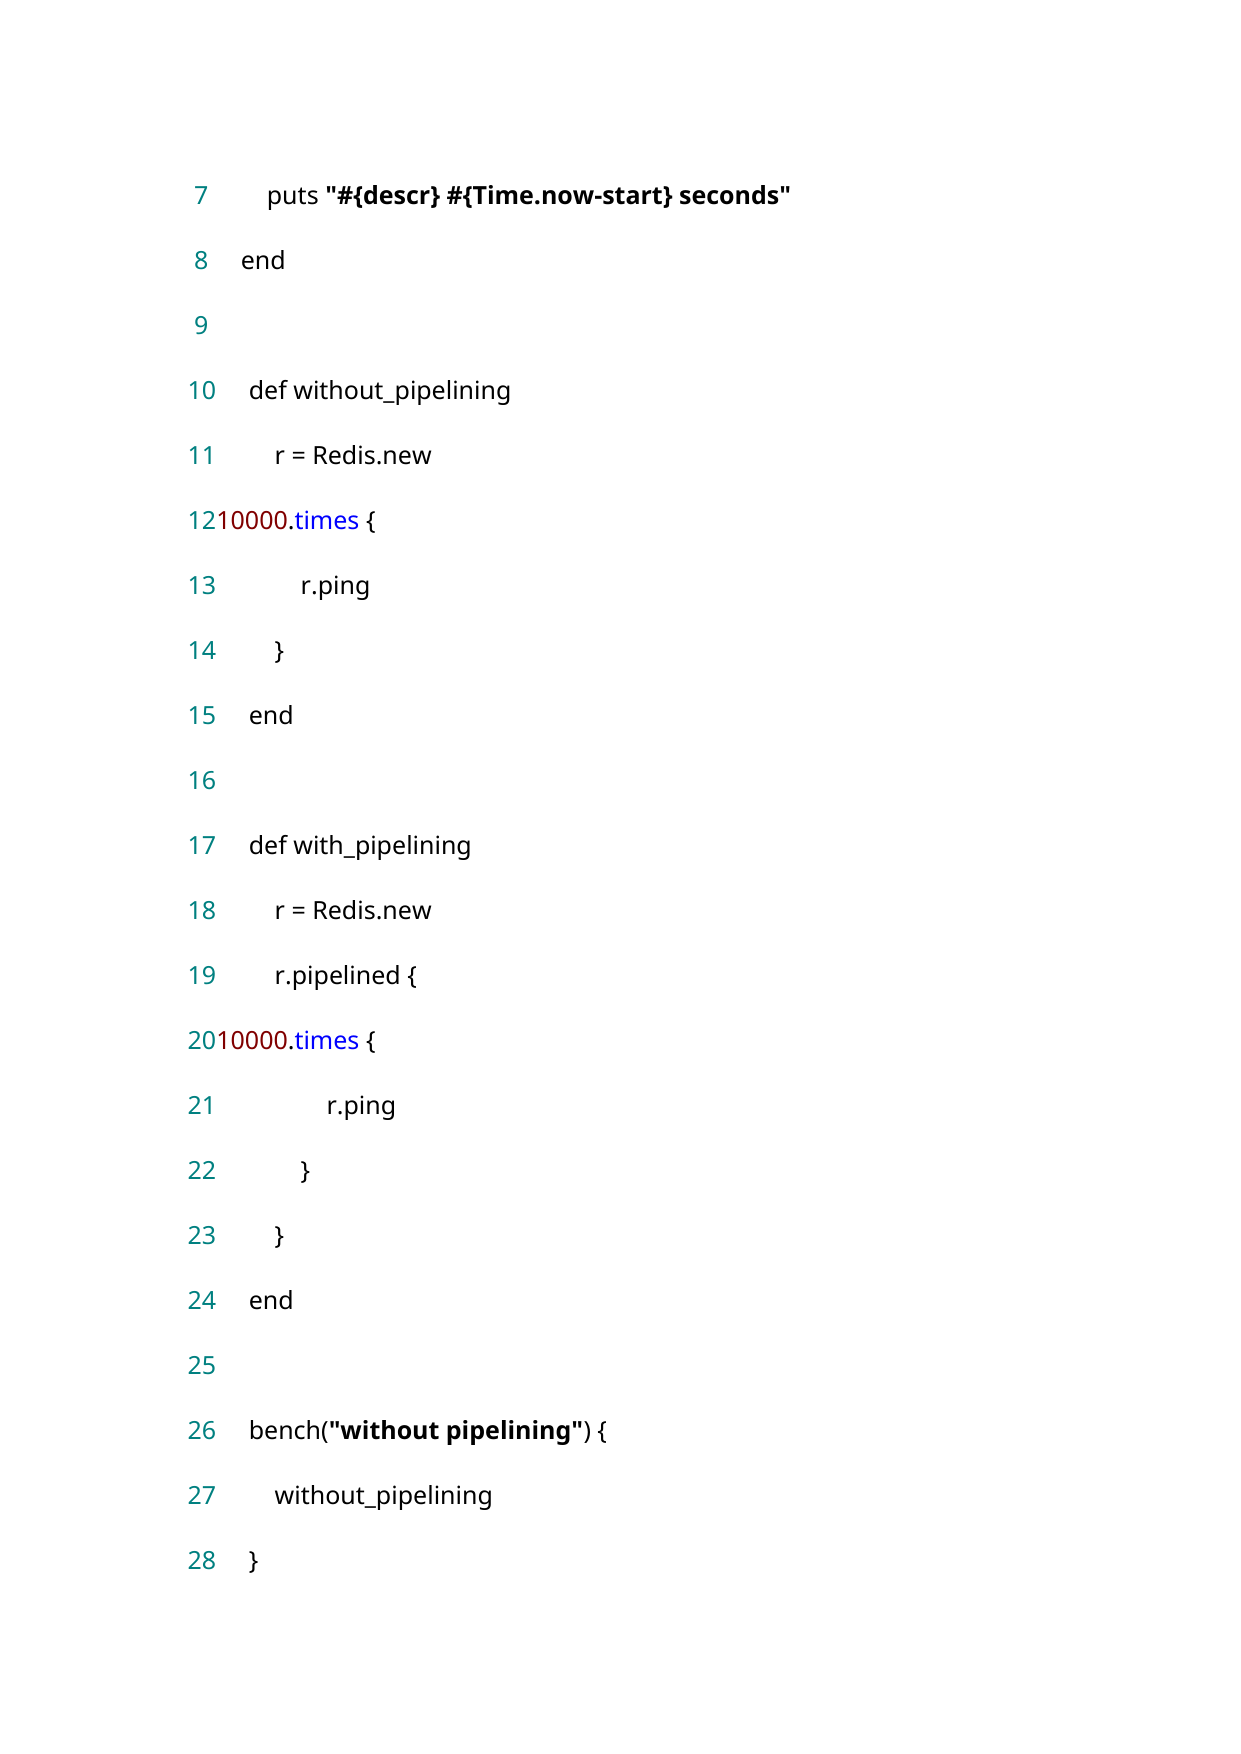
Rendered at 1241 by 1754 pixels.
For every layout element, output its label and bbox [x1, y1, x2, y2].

text [187, 162, 1053, 1592]
